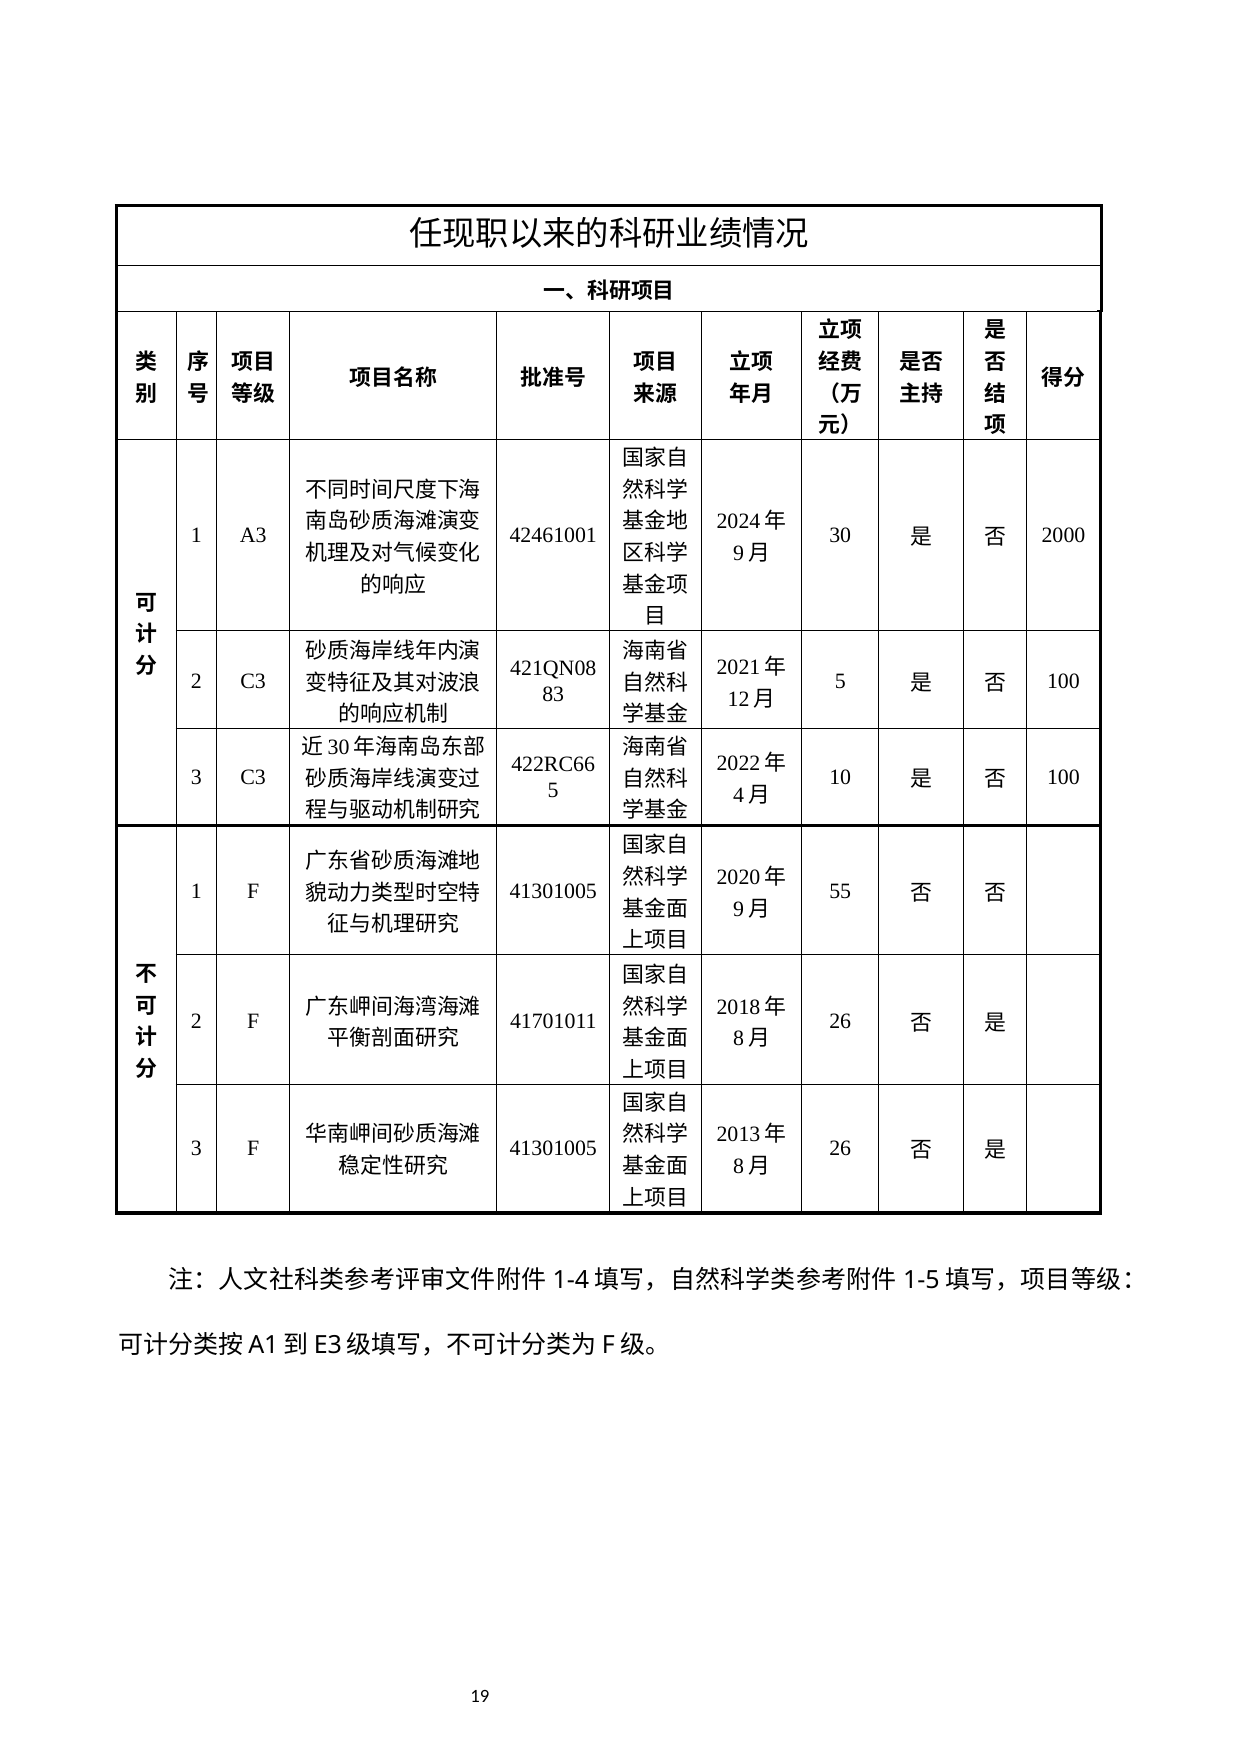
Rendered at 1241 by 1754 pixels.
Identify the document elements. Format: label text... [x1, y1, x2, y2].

table_header 任现职以来的科研业绩情况 [118, 207, 1100, 265]
table_cell 是 [879, 631, 963, 728]
table_cell 否 [879, 1085, 963, 1211]
table_cell 国家自然科学基金地区科学基金项目 [610, 440, 701, 630]
table_cell 砂质海岸线年内演变特征及其对波浪的响应机制 [290, 631, 496, 728]
table_cell 26 [802, 955, 878, 1084]
table_cell 2022年4月 [702, 729, 801, 824]
table_cell 广东岬间海湾海滩平衡剖面研究 [290, 955, 496, 1084]
table_cell 国家自然科学基金面上项目 [610, 1085, 701, 1211]
table_cell 2020年9月 [702, 827, 801, 954]
table_cell 否 [879, 955, 963, 1084]
table_cell 广东省砂质海滩地貌动力类型时空特征与机理研究 [290, 827, 496, 954]
table_cell 100 [1027, 729, 1099, 824]
table_cell 421QN0883 [497, 631, 609, 728]
table_cell 30 [802, 440, 878, 630]
table_cell 否 [964, 631, 1026, 728]
table_cell 近30年海南岛东部砂质海岸线演变过程与驱动机制研究 [290, 729, 496, 824]
table_cell 国家自然科学基金面上项目 [610, 955, 701, 1084]
table_cell 422RC665 [497, 729, 609, 824]
table_cell 是 [964, 1085, 1026, 1211]
table_cell [1027, 827, 1099, 954]
table_cell 否 [879, 827, 963, 954]
table_cell 项目等级 [217, 312, 289, 439]
table_cell 项目名称 [290, 312, 496, 439]
table_cell [1027, 1085, 1099, 1211]
table_cell 3 [177, 729, 216, 824]
table_cell 国家自然科学基金面上项目 [610, 827, 701, 954]
table_cell 否 [964, 440, 1026, 630]
table_cell 42461001 [497, 440, 609, 630]
text 注：人文社科类参考评审文件附件1-4填写，自然科学类参考附件1-5填写，项目等级：可计分类按A1到E3级填写，不可计分类为F级。 [118, 173, 1122, 1376]
table_cell 100 [1027, 631, 1099, 728]
table_cell 1 [177, 440, 216, 630]
table_cell 是 [964, 955, 1026, 1084]
table_cell 55 [802, 827, 878, 954]
table_cell 26 [802, 1085, 878, 1211]
table_cell 41301005 [497, 1085, 609, 1211]
table_cell 批准号 [497, 312, 609, 439]
table_cell 是否 主持 [879, 312, 963, 439]
table_cell C3 [217, 631, 289, 728]
table_cell 是否 结项 [964, 312, 1026, 439]
table_cell 不可计分 [118, 827, 176, 1211]
table_cell 2013年8月 [702, 1085, 801, 1211]
table_cell 41301005 [497, 827, 609, 954]
table_cell 2 [177, 631, 216, 728]
table_cell 立项 年月 [702, 312, 801, 439]
table_cell 否 [964, 729, 1026, 824]
table_cell 2 [177, 955, 216, 1084]
table_cell 华南岬间砂质海滩稳定性研究 [290, 1085, 496, 1211]
table_cell 是 [879, 440, 963, 630]
table_cell 41701011 [497, 955, 609, 1084]
table_cell 序号 [177, 312, 216, 439]
table_cell 类别 [118, 312, 176, 439]
table_cell 5 [802, 631, 878, 728]
table_cell A3 [217, 440, 289, 630]
table_cell 可计分 [118, 440, 176, 824]
table_cell 2021年12月 [702, 631, 801, 728]
table_cell 否 [964, 827, 1026, 954]
table_cell F [217, 1085, 289, 1211]
table_cell 2024年9月 [702, 440, 801, 630]
table_cell 3 [177, 1085, 216, 1211]
table_cell F [217, 955, 289, 1084]
table_cell 海南省自然科学基金 [610, 631, 701, 728]
table_cell C3 [217, 729, 289, 824]
table_cell 立项经费（万元） [802, 312, 878, 439]
table_cell 2000 [1027, 440, 1099, 630]
table_cell 不同时间尺度下海南岛砂质海滩演变机理及对气候变化的响应 [290, 440, 496, 630]
table_cell 海南省自然科学基金 [610, 729, 701, 824]
table_cell 得分 [1027, 312, 1099, 439]
table_cell 10 [802, 729, 878, 824]
table_cell F [217, 827, 289, 954]
table_cell 是 [879, 729, 963, 824]
table_cell 一、科研项目 [118, 266, 1100, 311]
table_cell 1 [177, 827, 216, 954]
table_cell [1027, 955, 1099, 1084]
table_cell 2018年8月 [702, 955, 801, 1084]
table_cell 项目 来源 [610, 312, 701, 439]
